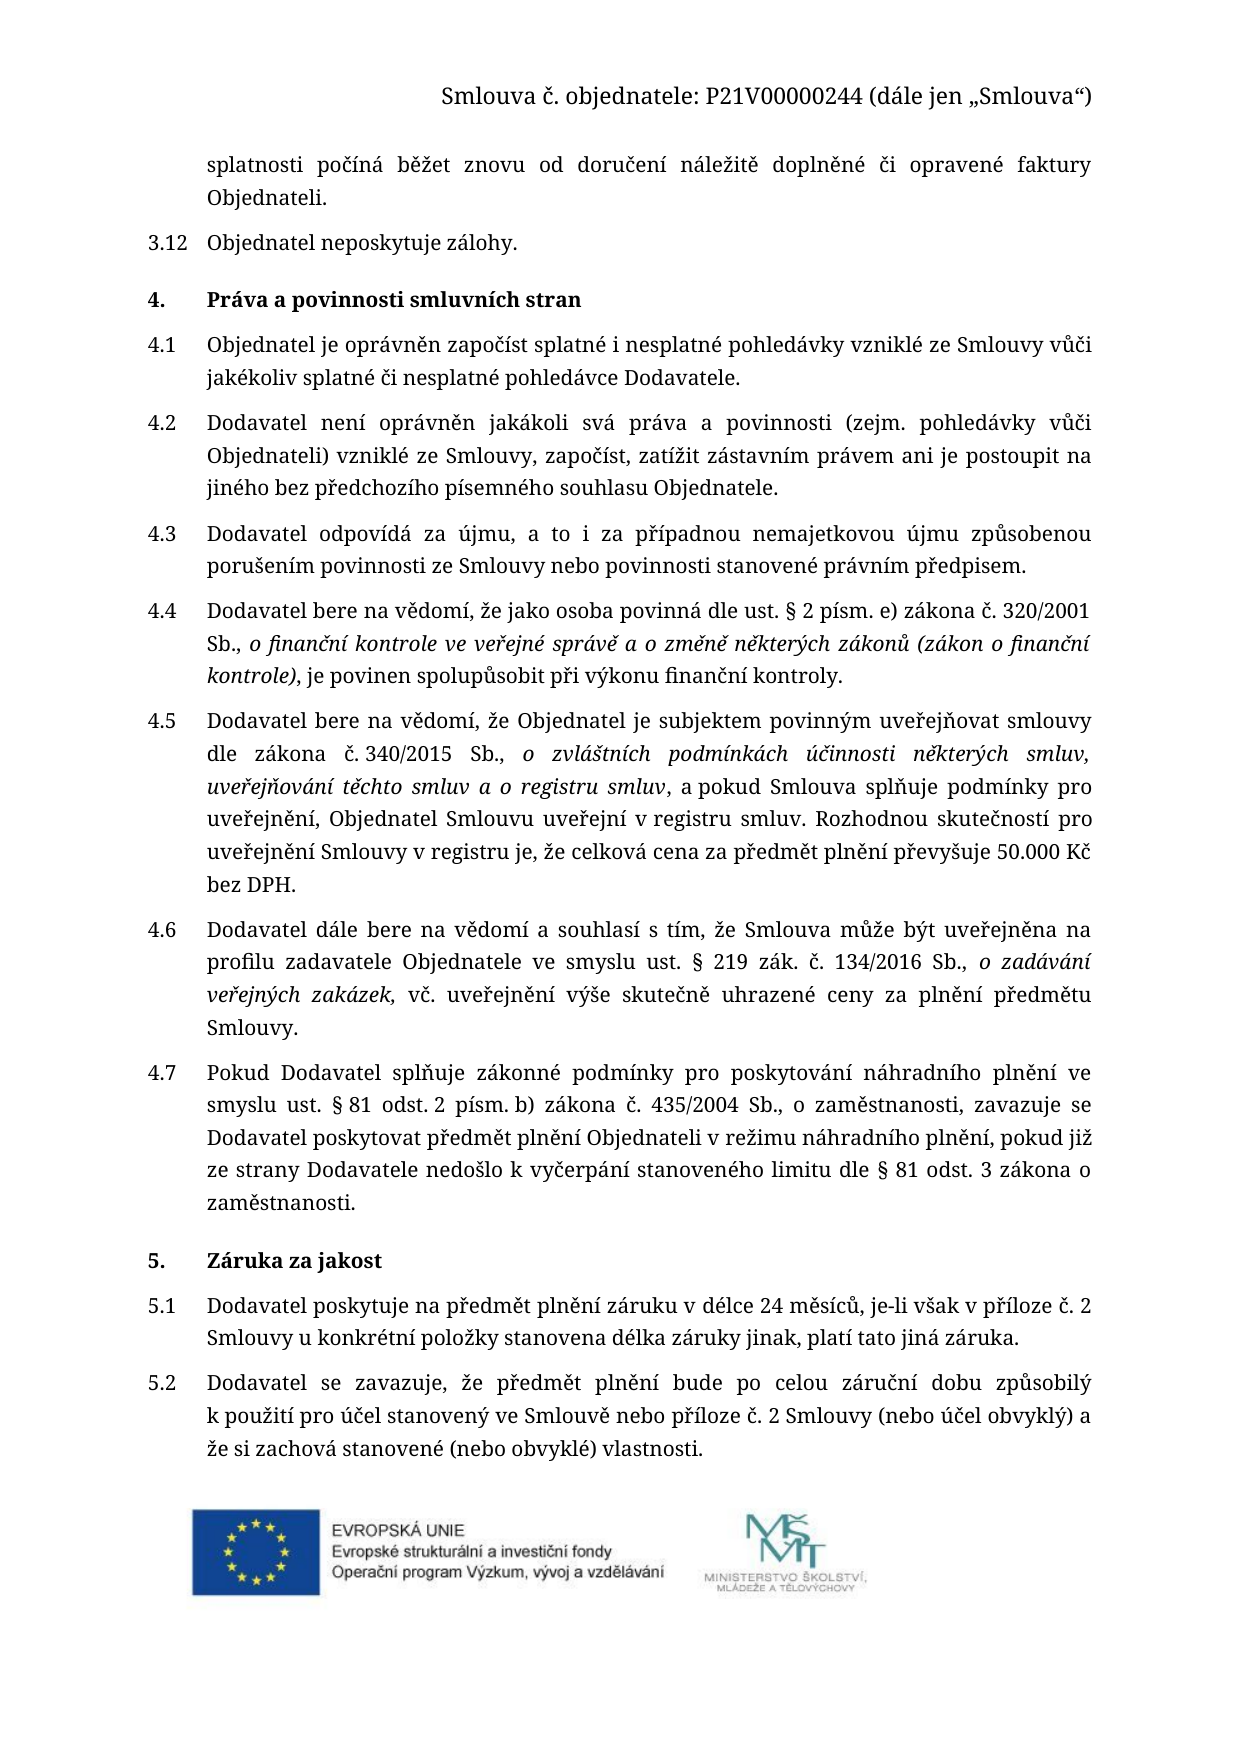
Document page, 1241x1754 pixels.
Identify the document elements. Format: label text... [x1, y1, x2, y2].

list Dodavatel dále bere na vědomí a souhlasí s tím, že Smlouva může být uveřejněna na profilu zadavatele Objednatele ve smyslu ust. § 219 zák. č. 134/2016 Sb., o zadávání veřejných zakázek, vč. uveřejnění výše skutečně uhrazené ceny za plnění předmětu Smlouvy. [148, 915, 1093, 1041]
list Objednatel je oprávněn započíst splatné i nesplatné pohledávky vzniklé ze Smlouvy vůči jakékoliv splatné či nesplatné pohledávce Dodavatele. [148, 331, 1093, 392]
list Práva a povinnosti smluvních stran [148, 286, 1093, 314]
picture [147, 1468, 904, 1638]
list Dodavatel bere na vědomí, že jako osoba povinná dle ust. § 2 písm. e) zákona č. 320/2001 Sb., o finanční kontrole ve veřejné správě a o změně některých zákonů (zákon o finanční kontrole), je povinen spolupůsobit při výkonu finanční kontroly. [148, 596, 1093, 690]
list Dodavatel není oprávněn jakákoli svá práva a povinnosti (zejm. pohledávky vůči Objednateli) vzniklé ze Smlouvy, započíst, zatížit zástavním právem ani je postoupit na jiného bez předchozího písemného souhlasu Objednatele. [148, 408, 1093, 502]
list Objednatel neposkytuje zálohy. [148, 228, 1093, 256]
list Pokud Dodavatel splňuje zákonné podmínky pro poskytování náhradního plnění ve smyslu ust. § 81 odst. 2 písm. b) zákona č. 435/2004 Sb., o zaměstnanosti, zavazuje se Dodavatel poskytovat předmět plnění Objednateli v režimu náhradního plnění, pokud již ze strany Dodavatele nedošlo k vyčerpání stanoveného limitu dle § 81 odst. 3 zákona o zaměstnanosti. [148, 1058, 1093, 1217]
list Dodavatel odpovídá za újmu, a to i za případnou nemajetkovou újmu způsobenou porušením povinnosti ze Smlouvy nebo povinnosti stanovené právním předpisem. [148, 519, 1093, 580]
list Dodavatel se zavazuje, že předmět plnění bude po celou záruční dobu způsobilý k použití pro účel stanovený ve Smlouvě nebo příloze č. 2 Smlouvy (nebo účel obvyklý) a že si zachová stanovené (nebo obvyklé) vlastnosti. [148, 1368, 1093, 1462]
list Dodavatel bere na vědomí, že Objednatel je subjektem povinným uveřejňovat smlouvy dle zákona č. 340/2015 Sb., o zvláštních podmínkách účinnosti některých smluv, uveřejňování těchto smluv a o registru smluv, a pokud Smlouva splňuje podmínky pro uveřejnění, Objednatel Smlouvu uveřejní v registru smluv. Rozhodnou skutečností pro uveřejnění Smlouvy v registru je, že celková cena za předmět plnění převyšuje 50.000 Kč bez DPH. [148, 707, 1093, 898]
list Záruka za jakost [148, 1246, 1093, 1274]
list Dodavatel poskytuje na předmět plnění záruku v délce 24 měsíců, je-li však v příloze č. 2 Smlouvy u konkrétní položky stanovena délka záruky jinak, platí tato jiná záruka. [148, 1291, 1093, 1352]
